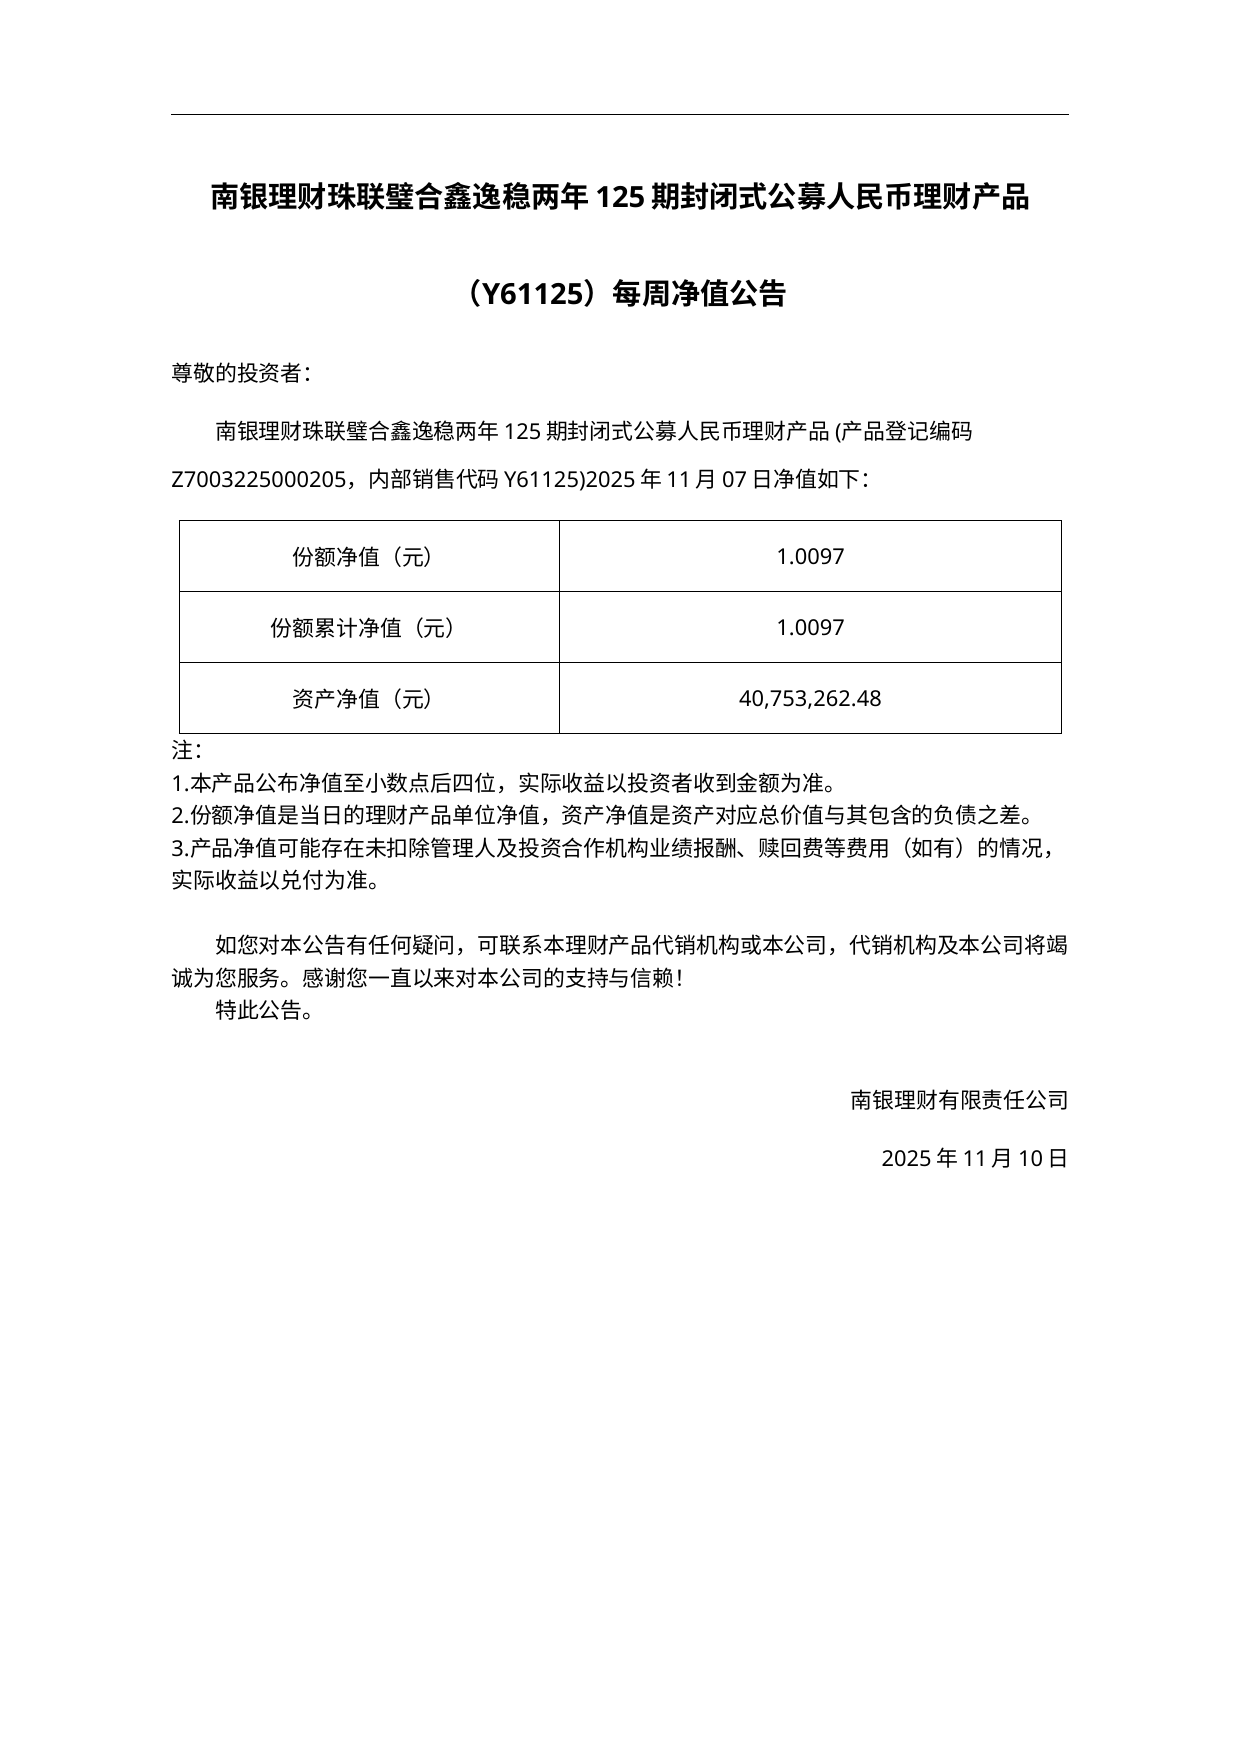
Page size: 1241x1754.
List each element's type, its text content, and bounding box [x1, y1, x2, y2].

text 3.产品净值可能存在未扣除管理人及投资合作机构业绩报酬、赎回费等费用（如有）的情况，实际收益以兑付为准。 [171, 830, 1069, 895]
text 特此公告。 [171, 993, 1069, 1025]
text 南银理财有限责任公司 [171, 1082, 1069, 1115]
text 如您对本公告有任何疑问，可联系本理财产品代销机构或本公司，代销机构及本公司将竭诚为您服务。感谢您一直以来对本公司的支持与信赖！ [171, 928, 1069, 993]
text 南银理财珠联璧合鑫逸稳两年125期封闭式公募人民币理财产品 (产品登记编码Z7003225000205，内部销售代码Y61125)2025年11月07日净值如下： [171, 413, 1069, 494]
table_header 1.0097 [560, 521, 1061, 591]
table_cell 资产净值（元） [180, 663, 559, 733]
text 南银理财珠联璧合鑫逸稳两年125期封闭式公募人民币理财产品（Y61125）每周净值公告 [171, 162, 1069, 324]
table_header 份额净值（元） [180, 521, 559, 591]
text 2025年11月10日 [171, 1140, 1069, 1173]
table_cell 40,753,262.48 [560, 663, 1061, 733]
table_cell 份额累计净值（元） [180, 592, 559, 662]
text 尊敬的投资者： [171, 355, 1069, 388]
table_cell 1.0097 [560, 592, 1061, 662]
text 2.份额净值是当日的理财产品单位净值，资产净值是资产对应总价值与其包含的负债之差。 [171, 798, 1069, 830]
text 注： [171, 733, 1069, 765]
text 1.本产品公布净值至小数点后四位，实际收益以投资者收到金额为准。 [171, 765, 1069, 798]
